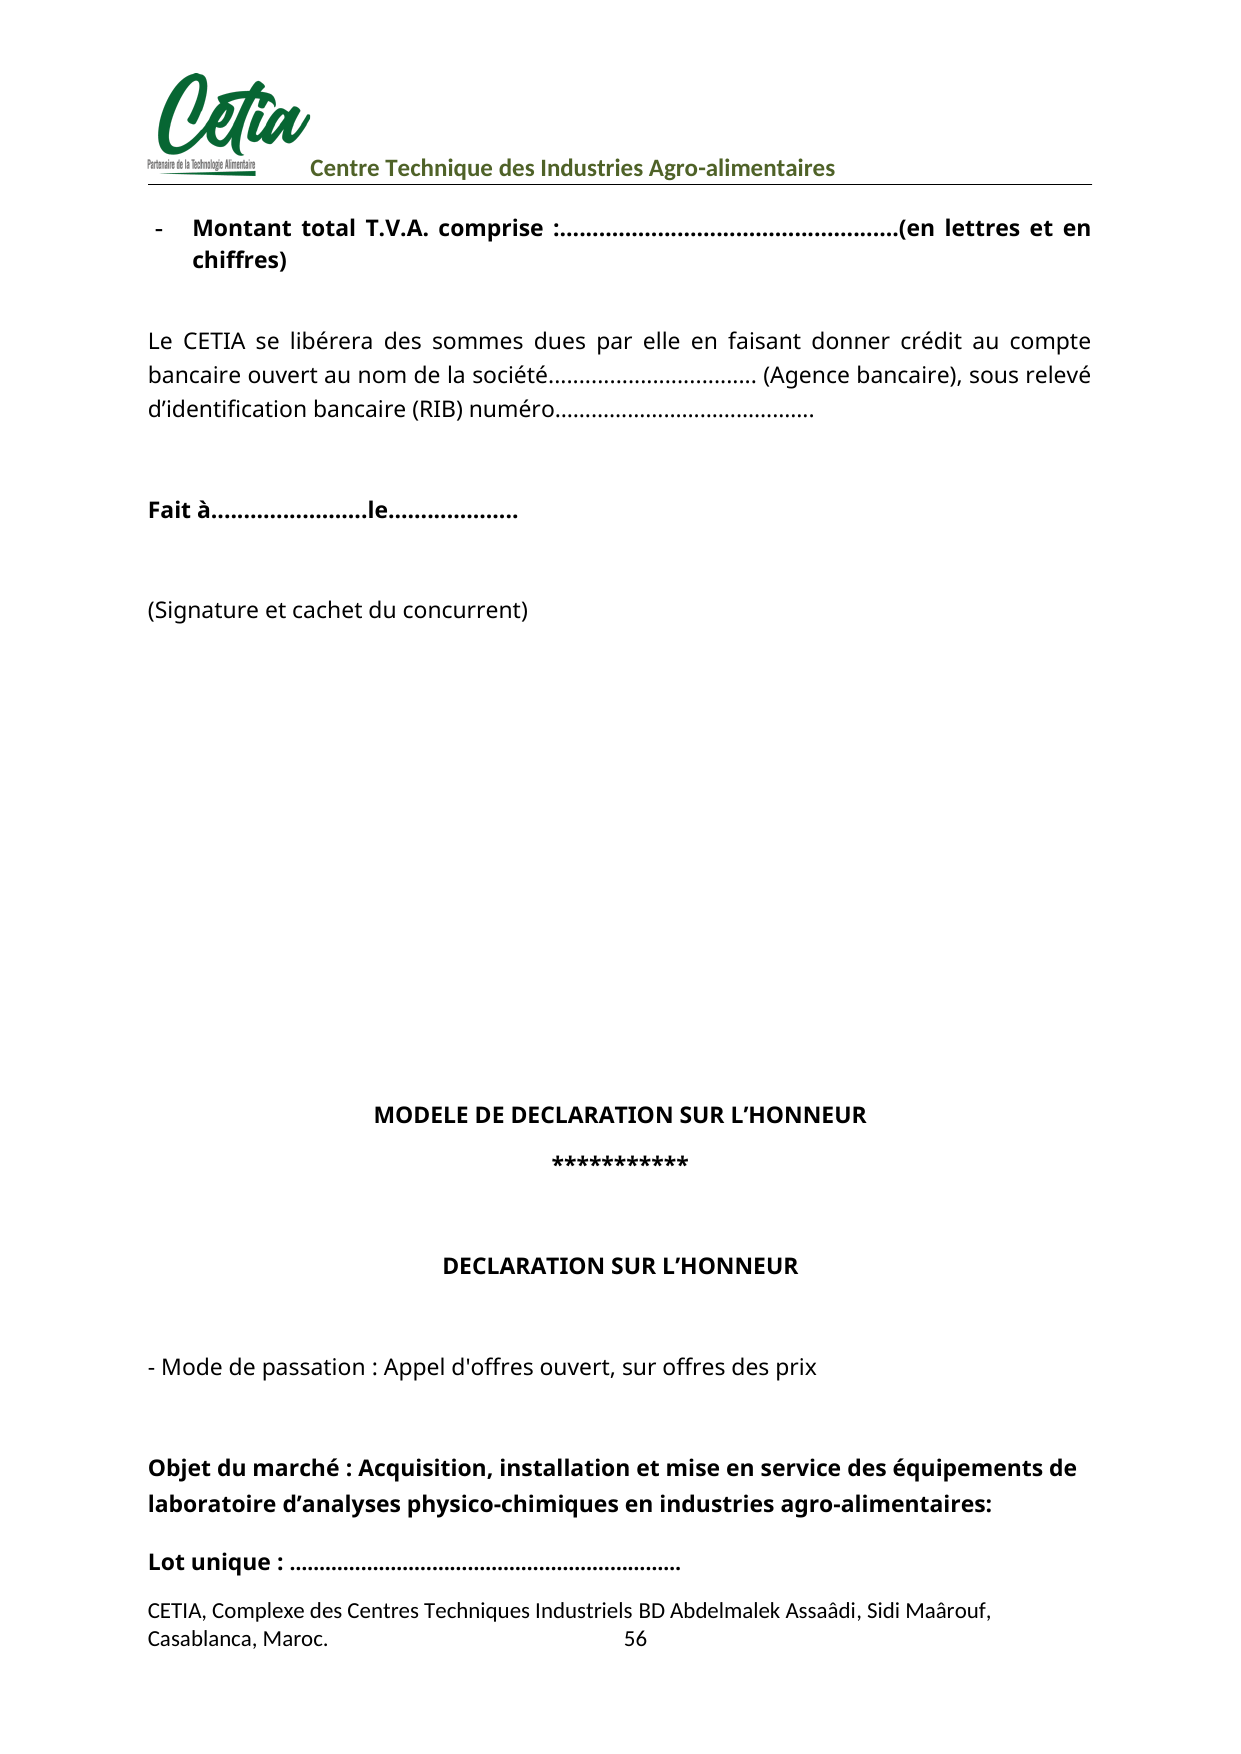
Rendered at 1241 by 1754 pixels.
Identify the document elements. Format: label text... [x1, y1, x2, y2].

picture [147, 73, 311, 176]
text Lot unique : ………………………………………………………… [148, 1546, 1092, 1577]
text (Signature et cachet du concurrent) [148, 594, 1092, 626]
text - Mode de passation : Appel d'offres ouvert, sur offres des prix [148, 1351, 1092, 1382]
text Objet du marché : Acquisition, installation et mise en service des équipements de laboratoire d’analyses physico-chimiques en industries agro-alimentaires: [148, 1452, 1092, 1519]
text *********** [148, 1149, 1092, 1180]
list Montant total T.V.A. comprise :....................................................(en lettres et en chiffres) [154, 212, 1092, 275]
text MODELE DE DECLARATION SUR L’HONNEUR [148, 1099, 1092, 1130]
text Fait à........................le.................... [148, 494, 1092, 525]
text Le CETIA se libérera des sommes dues par elle en faisant donner crédit au compte bancaire ouvert au nom de la société.................................. (Agence bancaire), sous relevé d’identification bancaire (RIB) numéro……………………………………. [148, 325, 1092, 424]
text DECLARATION SUR L’HONNEUR [148, 1250, 1092, 1281]
